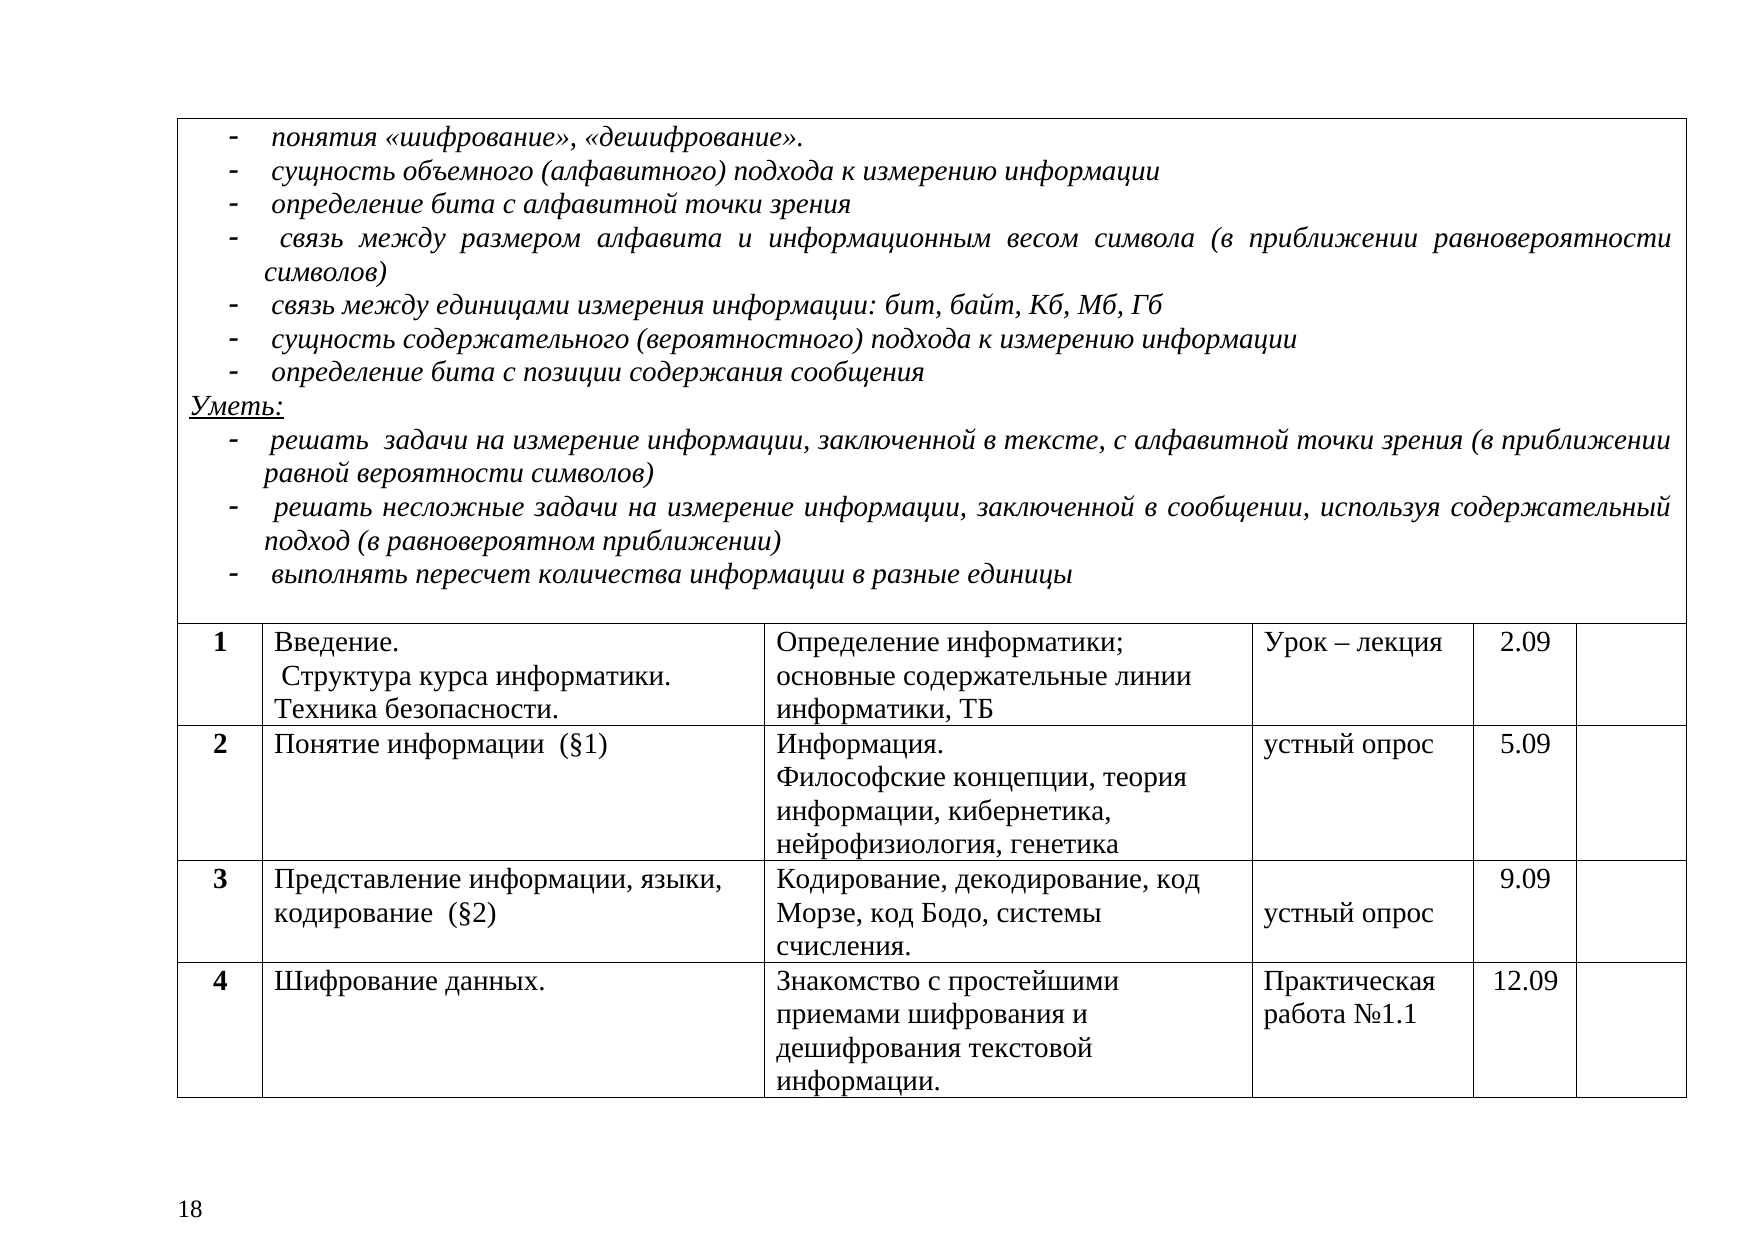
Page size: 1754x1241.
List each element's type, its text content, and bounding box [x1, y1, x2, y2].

table_cell [1577, 726, 1686, 860]
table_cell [178, 119, 1686, 623]
table_cell 12.09 [1474, 963, 1576, 1097]
table_cell 3 [178, 861, 262, 962]
table_cell устный опрос [1253, 861, 1473, 962]
table_cell [1577, 963, 1686, 1097]
table_cell 2 [178, 726, 262, 860]
table_cell Определение информатики; основные содержательные линии информатики, ТБ [765, 624, 1252, 725]
table_cell [1577, 624, 1686, 725]
table_cell Понятие информации (§1) [263, 726, 764, 860]
table_cell Кодирование, декодирование, код Морзе, код Бодо, системы счисления. [765, 861, 1252, 962]
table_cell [1253, 963, 1473, 1097]
table_cell устный опрос [1253, 726, 1473, 860]
table_cell Шифрование данных. [263, 963, 764, 1097]
table_cell 4 [178, 963, 262, 1097]
table_cell Информация. Философские концепции, теория информации, кибернетика, нейрофизиология, генетика [765, 726, 1252, 860]
table_cell 5.09 [1474, 726, 1576, 860]
table_cell Введение. Структура курса информатики. Техника безопасности. [263, 624, 764, 725]
table_cell 1 [178, 624, 262, 725]
table_cell Урок – лекция [1253, 624, 1473, 725]
table_cell 2.09 [1474, 624, 1576, 725]
table_cell [1577, 861, 1686, 962]
table_cell 9.09 [1474, 861, 1576, 962]
table_cell Представление информации, языки, кодирование (§2) [263, 861, 764, 962]
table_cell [765, 963, 1252, 1097]
